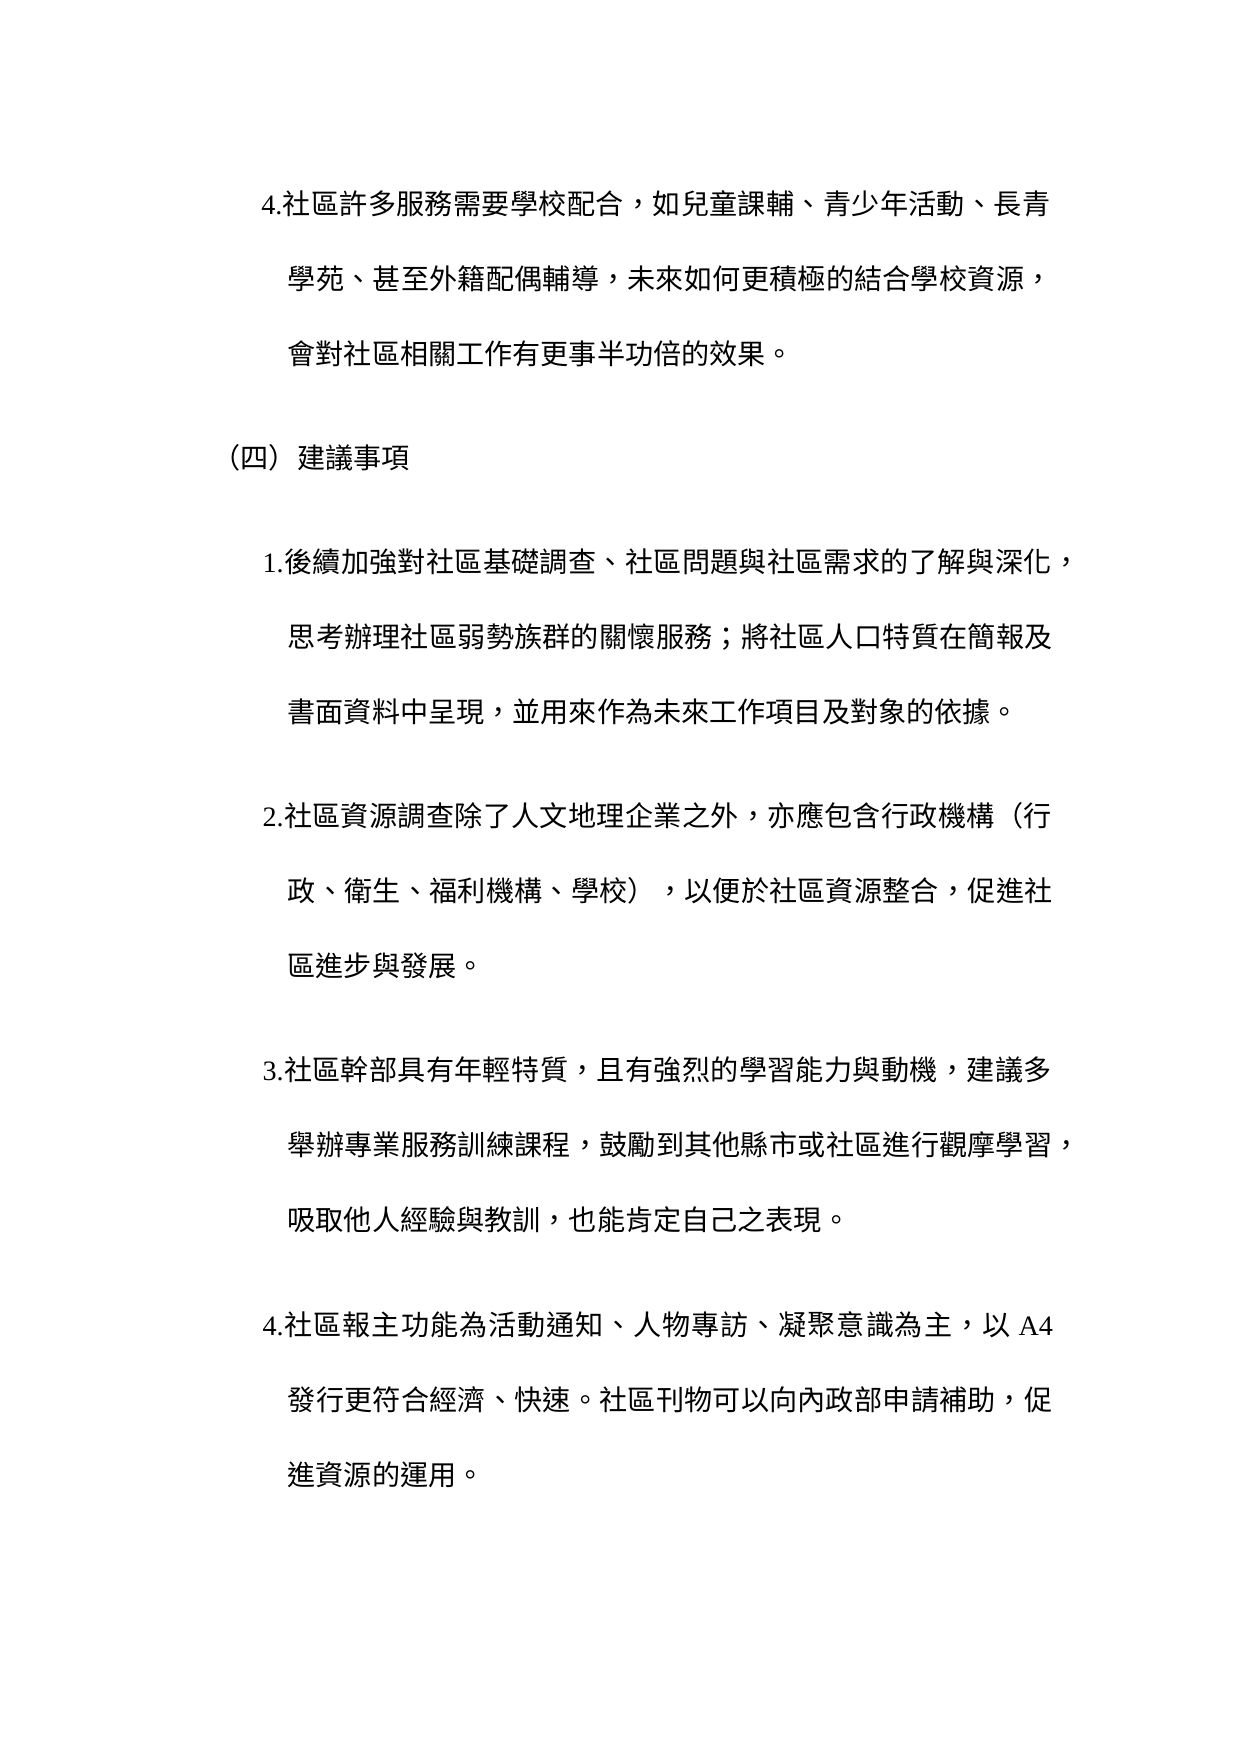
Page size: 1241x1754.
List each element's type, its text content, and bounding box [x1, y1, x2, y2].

text 4.社區報主功能為活動通知、人物專訪、凝聚意識為主，以A4發行更符合經濟、快速。社區刊物可以向內政部申請補助，促進資源的運用。 [262, 1285, 1053, 1510]
text 1.後續加強對社區基礎調查、社區問題與社區需求的了解與深化，思考辦理社區弱勢族群的關懷服務；將社區人口特質在簡報及書面資料中呈現，並用來作為未來工作項目及對象的依據。 [262, 523, 1053, 748]
text 3.社區幹部具有年輕特質，且有強烈的學習能力與動機，建議多舉辦專業服務訓練課程，鼓勵到其他縣市或社區進行觀摩學習，吸取他人經驗與教訓，也能肯定自己之表現。 [262, 1031, 1053, 1256]
text 4.社區許多服務需要學校配合，如兒童課輔、青少年活動、長青學苑、甚至外籍配偶輔導，未來如何更積極的結合學校資源，會對社區相關工作有更事半功倍的效果。 [261, 164, 1053, 389]
text 2.社區資源調查除了人文地理企業之外，亦應包含行政機構（行政、衛生、福利機構、學校），以便於社區資源整合，促進社區進步與發展。 [262, 777, 1053, 1002]
text （四）建議事項 [187, 419, 1053, 494]
